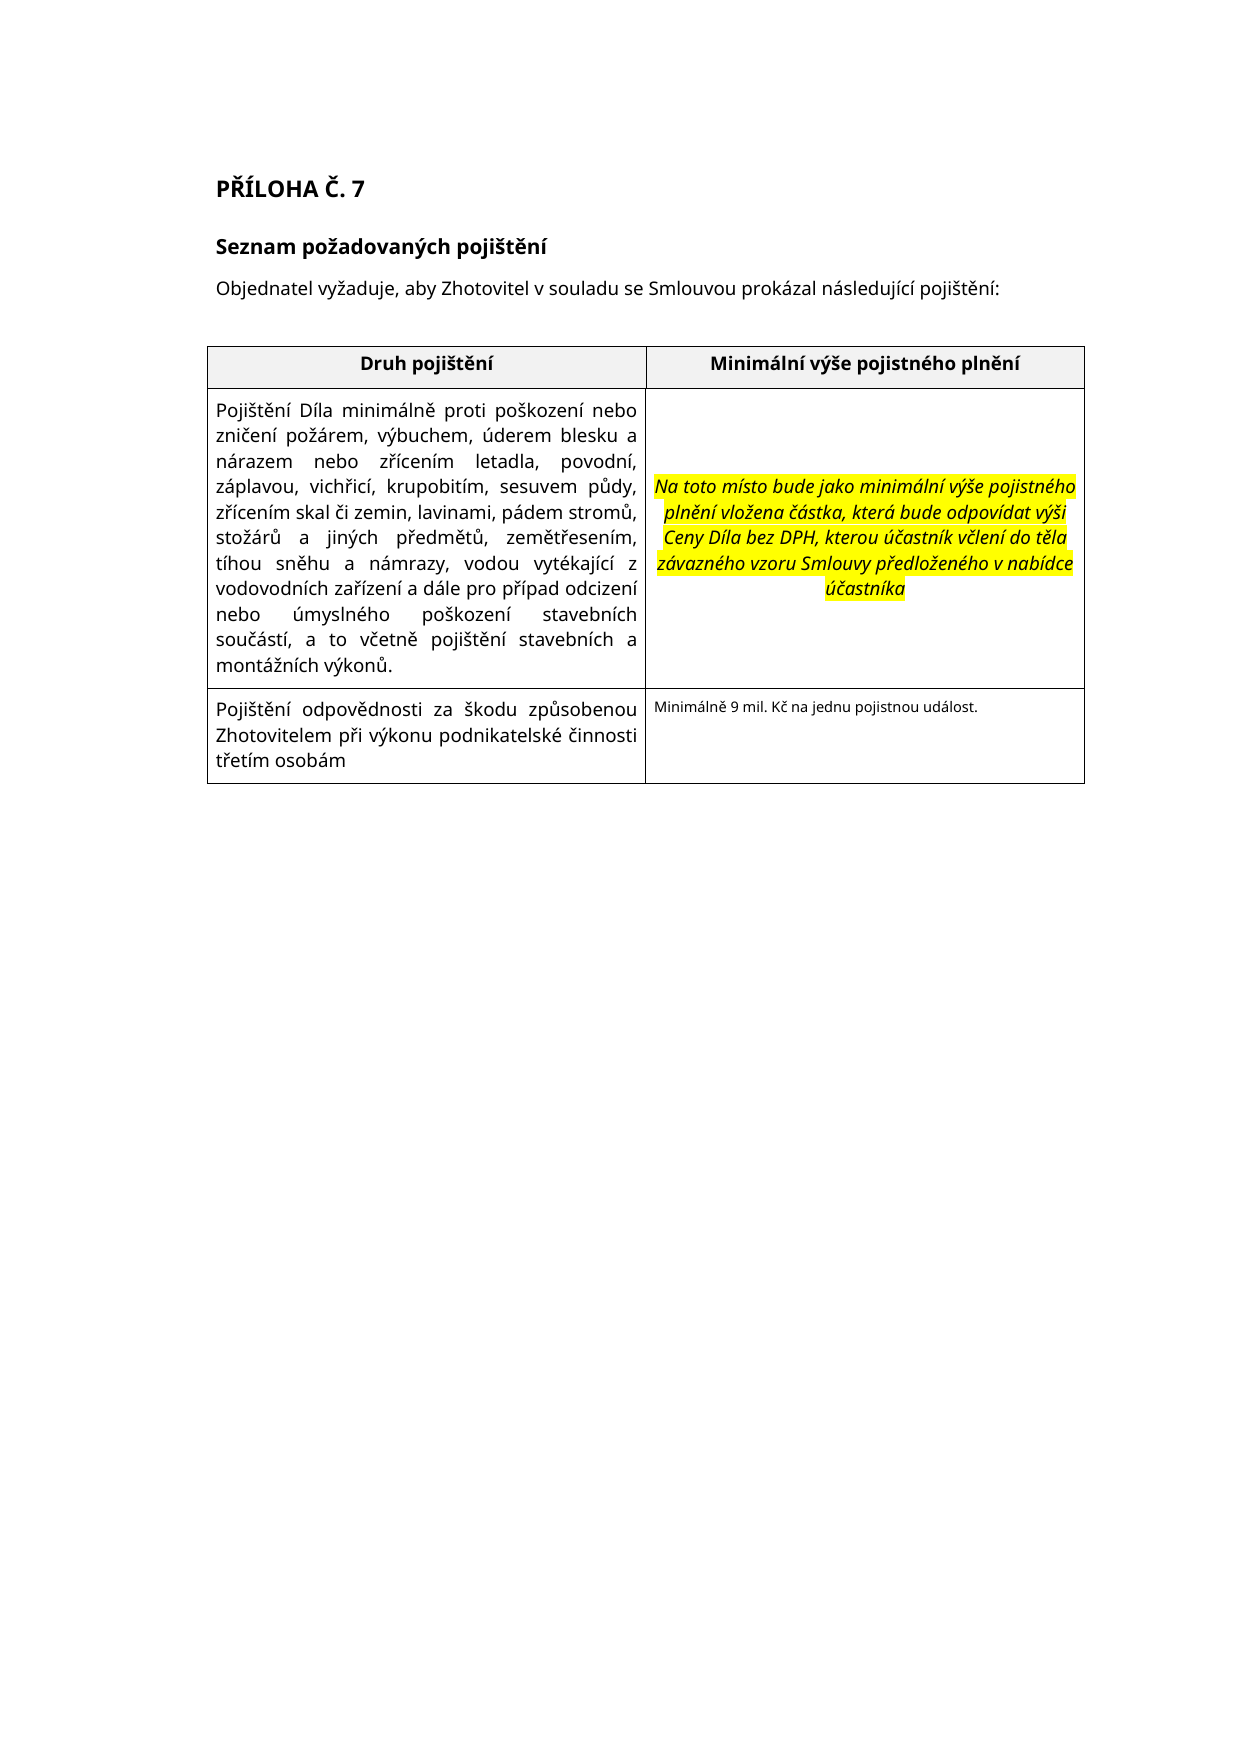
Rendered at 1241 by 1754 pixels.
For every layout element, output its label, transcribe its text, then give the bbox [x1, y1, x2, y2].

table_header Minimální výše pojistného plnění [647, 347, 1084, 388]
table_cell Pojištění Díla minimálně proti poškození nebo zničení požárem, výbuchem, úderem blesku a nárazem nebo zřícením letadla, povodní, záplavou, vichřicí, krupobitím, sesuvem půdy, zřícením skal či zemin, lavinami, pádem stromů, stožárů a jiných předmětů, zemětřesením, tíhou sněhu a námrazy, vodou vytékající z vodovodních zařízení a dále pro případ odcizení nebo úmyslného poškození stavebních součástí, a to včetně pojištění stavebních a montážních výkonů. [208, 389, 645, 688]
text Seznam požadovaných pojištění [216, 232, 1093, 260]
text Objednatel vyžaduje, aby Zhotovitel v souladu se Smlouvou prokázal následující pojištění: [216, 276, 1093, 301]
text Příloha č. 7 [216, 172, 1093, 204]
table_cell Pojištění odpovědnosti za škodu způsobenou Zhotovitelem při výkonu podnikatelské činnosti třetím osobám [208, 689, 645, 783]
table_cell Na toto místo bude jako minimální výše pojistného plnění vložena částka, která bude odpovídat výši Ceny Díla bez DPH, kterou účastník včlení do těla závazného vzoru Smlouvy předloženého v nabídce účastníka [646, 389, 1084, 688]
table_header Druh pojištění [208, 347, 646, 388]
table_cell Minimálně 9 mil. Kč na jednu pojistnou událost. [646, 689, 1084, 783]
